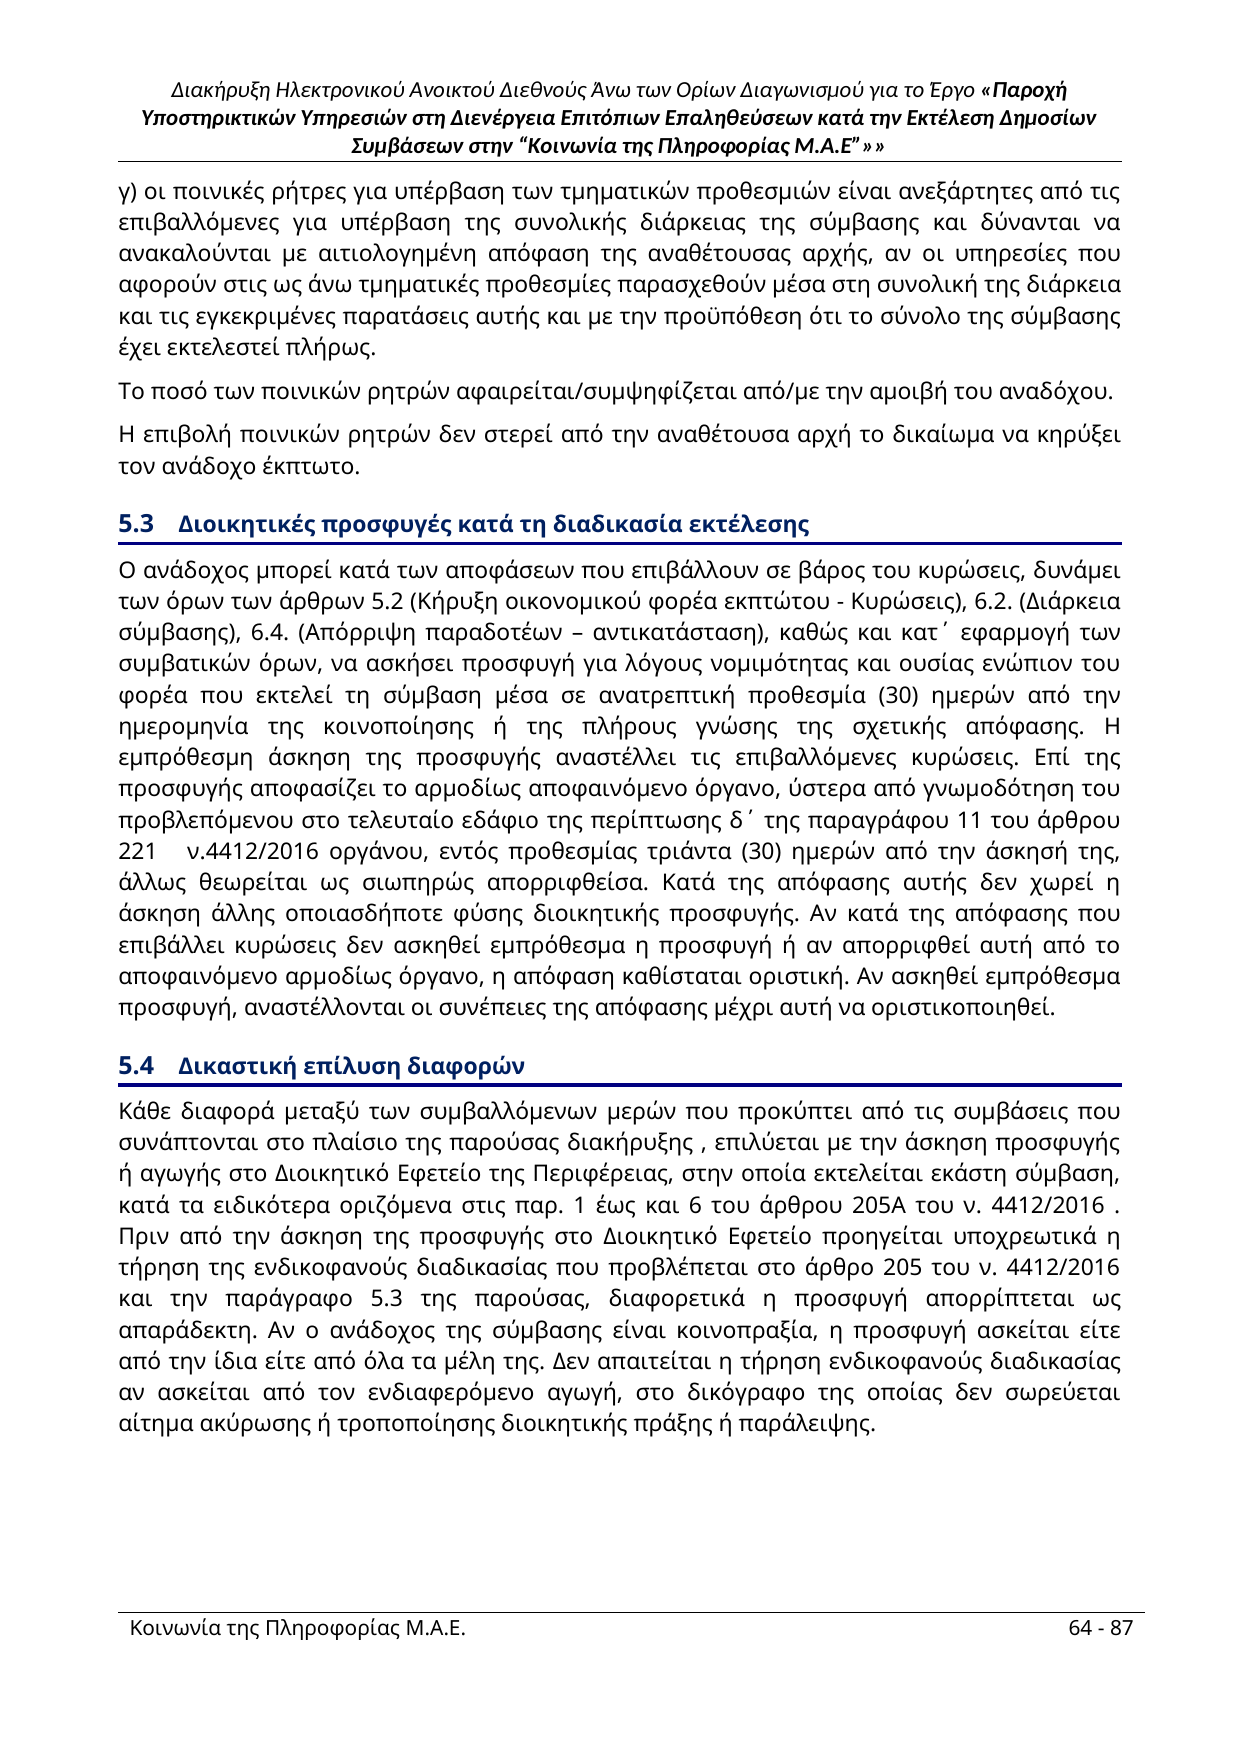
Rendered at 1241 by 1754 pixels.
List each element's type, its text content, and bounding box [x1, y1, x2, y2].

text Το ποσό των ποινικών ρητρών αφαιρείται/συμψηφίζεται από/με την αμοιβή του αναδόχου. [118, 375, 1122, 406]
text γ) οι ποινικές ρήτρες για υπέρβαση των τμηματικών προθεσμιών είναι ανεξάρτητες από τις επιβαλλόμενες για υπέρβαση της συνολικής διάρκειας της σύμβασης και δύνανται να ανακαλούνται με αιτιολογημένη απόφαση της αναθέτουσας αρχής, αν οι υπηρεσίες που αφορούν στις ως άνω τμηματικές προθεσμίες παρασχεθούν μέσα στη συνολική της διάρκεια και τις εγκεκριμένες παρατάσεις αυτής και με την προϋπόθεση ότι το σύνολο της σύμβασης έχει εκτελεστεί πλήρως. [118, 175, 1122, 362]
subtitle Διοικητικές προσφυγές κατά τη διαδικασία εκτέλεσης [118, 506, 1122, 542]
text Ο ανάδοχος μπορεί κατά των αποφάσεων που επιβάλλουν σε βάρος του κυρώσεις, δυνάμει των όρων των άρθρων 5.2 (Κήρυξη οικονομικού φορέα εκπτώτου - Κυρώσεις), 6.2. (Διάρκεια σύμβασης), 6.4. (Απόρριψη παραδοτέων – αντικατάσταση), καθώς και κατ΄ εφαρμογή των συμβατικών όρων, να ασκήσει προσφυγή για λόγους νομιμότητας και ουσίας ενώπιον του φορέα που εκτελεί τη σύμβαση μέσα σε ανατρεπτική προθεσμία (30) ημερών από την ημερομηνία της κοινοποίησης ή της πλήρους γνώσης της σχετικής απόφασης. Η εμπρόθεσμη άσκηση της προσφυγής αναστέλλει τις επιβαλλόμενες κυρώσεις. Επί της προσφυγής αποφασίζει το αρμοδίως αποφαινόμενο όργανο, ύστερα από γνωμοδότηση του προβλεπόμενου στο τελευταίο εδάφιο της περίπτωσης δ΄ της παραγράφου 11 του άρθρου 221 ν.4412/2016 οργάνου, εντός προθεσμίας τριάντα (30) ημερών από την άσκησή της, άλλως θεωρείται ως σιωπηρώς απορριφθείσα. Κατά της απόφασης αυτής δεν χωρεί η άσκηση άλλης οποιασδήποτε φύσης διοικητικής προσφυγής. Αν κατά της απόφασης που επιβάλλει κυρώσεις δεν ασκηθεί εμπρόθεσμα η προσφυγή ή αν απορριφθεί αυτή από το αποφαινόμενο αρμοδίως όργανο, η απόφαση καθίσταται οριστική. Αν ασκηθεί εμπρόθεσμα προσφυγή, αναστέλλονται οι συνέπειες της απόφασης μέχρι αυτή να οριστικοποιηθεί. [118, 553, 1122, 1022]
subtitle Δικαστική επίλυση διαφορών [118, 1047, 1122, 1083]
text Κάθε διαφορά μεταξύ των συμβαλλόμενων μερών που προκύπτει από τις συμβάσεις που συνάπτονται στο πλαίσιο της παρούσας διακήρυξης , επιλύεται με την άσκηση προσφυγής ή αγωγής στο Διοικητικό Εφετείο της Περιφέρειας, στην οποία εκτελείται εκάστη σύμβαση, κατά τα ειδικότερα οριζόμενα στις παρ. 1 έως και 6 του άρθρου 205Α του ν. 4412/2016 . Πριν από την άσκηση της προσφυγής στο Διοικητικό Εφετείο προηγείται υποχρεωτικά η τήρηση της ενδικοφανούς διαδικασίας που προβλέπεται στο άρθρο 205 του ν. 4412/2016 και την παράγραφο 5.3 της παρούσας, διαφορετικά η προσφυγή απορρίπτεται ως απαράδεκτη. Αν ο ανάδοχος της σύμβασης είναι κοινοπραξία, η προσφυγή ασκείται είτε από την ίδια είτε από όλα τα μέλη της. Δεν απαιτείται η τήρηση ενδικοφανούς διαδικασίας αν ασκείται από τον ενδιαφερόμενο αγωγή, στο δικόγραφο της οποίας δεν σωρεύεται αίτημα ακύρωσης ή τροποποίησης διοικητικής πράξης ή παράλειψης. [118, 1095, 1122, 1439]
text Η επιβολή ποινικών ρητρών δεν στερεί από την αναθέτουσα αρχή το δικαίωμα να κηρύξει τον ανάδοχο έκπτωτο. [118, 418, 1122, 481]
